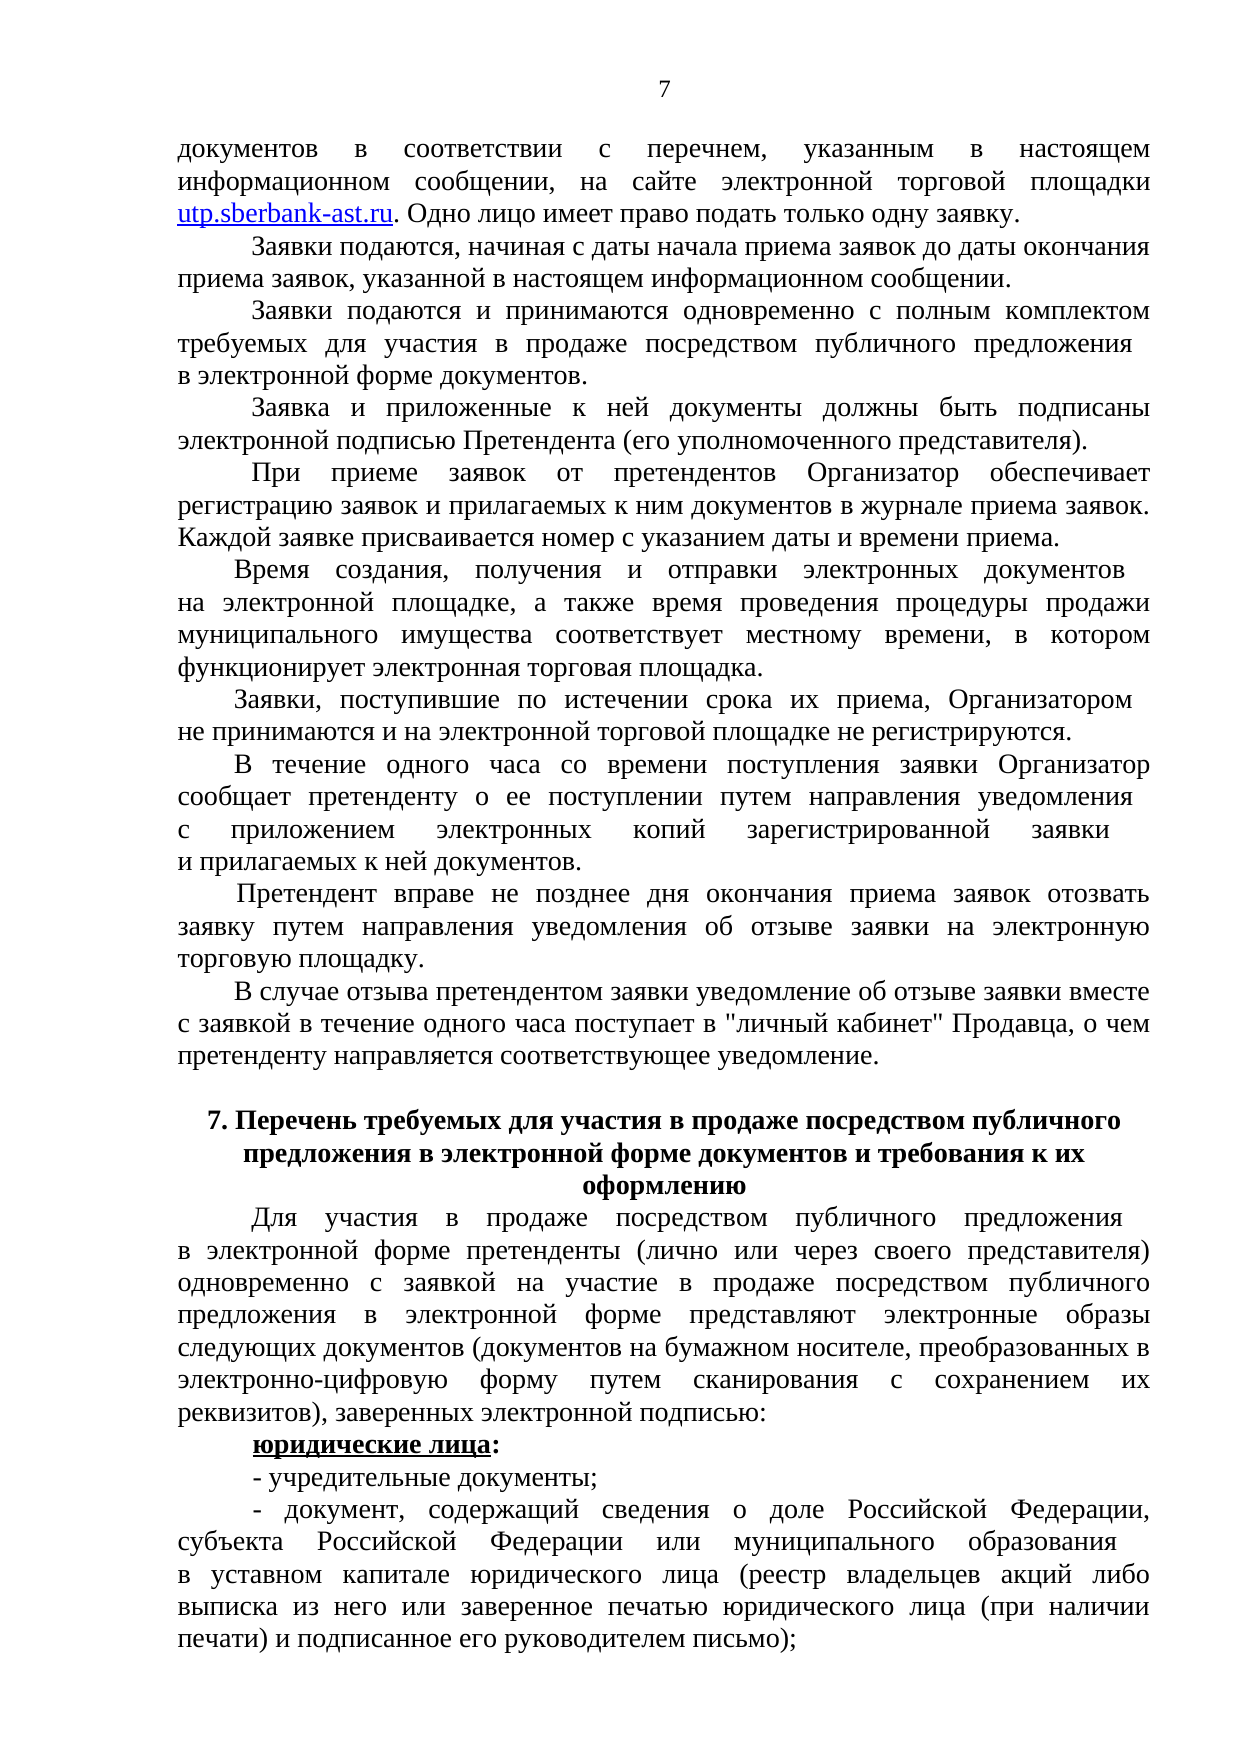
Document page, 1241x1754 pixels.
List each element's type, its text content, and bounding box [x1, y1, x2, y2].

text - документ, содержащий сведения о доле Российской Федерации, субъекта Российской Федерации или муниципального образования в уставном капитале юридического лица (реестр владельцев акций либо выписка из него или заверенное печатью юридического лица (при наличии печати) и подписанное его руководителем письмо); [177, 1492, 1152, 1654]
text В течение одного часа со времени поступления заявки Организатор сообщает претенденту о ее поступлении путем направления уведомления с приложением электронных копий зарегистрированной заявки и прилагаемых к ней документов. [177, 747, 1152, 876]
text Претендент вправе не позднее дня окончания приема заявок отозвать заявку путем направления уведомления об отзыве заявки на электронную торговую площадку. [177, 876, 1152, 974]
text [177, 131, 1152, 228]
text Для участия в продаже посредством публичного предложения в электронной форме претенденты (лично или через своего представителя) одновременно с заявкой на участие в продаже посредством публичного предложения в электронной форме представляют электронные образы следующих документов (документов на бумажном носителе, преобразованных в электронно-цифровую форму путем сканирования с сохранением их реквизитов), заверенных электронной подписью: [177, 1200, 1152, 1427]
text В случае отзыва претендентом заявки уведомление об отзыве заявки вместе с заявкой в течение одного часа поступает в "личный кабинет" Продавца, о чем претенденту направляется соответствующее уведомление. [177, 974, 1152, 1071]
text юридические лица: [177, 1427, 1152, 1459]
text Заявки, поступившие по истечении срока их приема, Организатором не принимаются и на электронной торговой площадке не регистрируются. [177, 682, 1152, 747]
text Заявки подаются, начиная с даты начала приема заявок до даты окончания приема заявок, указанной в настоящем информационном сообщении. [177, 228, 1152, 293]
text - учредительные документы; [177, 1459, 1152, 1492]
text Заявки подаются и принимаются одновременно с полным комплектом требуемых для участия в продаже посредством публичного предложения в электронной форме документов. [177, 293, 1152, 391]
text 7. Перечень требуемых для участия в продаже посредством публичного предложения в электронной форме документов и требования к их оформлению [177, 1103, 1152, 1200]
text При приеме заявок от претендентов Организатор обеспечивает регистрацию заявок и прилагаемых к ним документов в журнале приема заявок. Каждой заявке присваивается номер с указанием даты и времени приема. [177, 455, 1152, 552]
text Время создания, получения и отправки электронных документов на электронной площадке, а также время проведения процедуры продажи муниципального имущества соответствует местному времени, в котором функционирует электронная торговая площадка. [177, 552, 1152, 682]
text Заявка и приложенные к ней документы должны быть подписаны электронной подписью Претендента (его уполномоченного представителя). [177, 391, 1152, 455]
